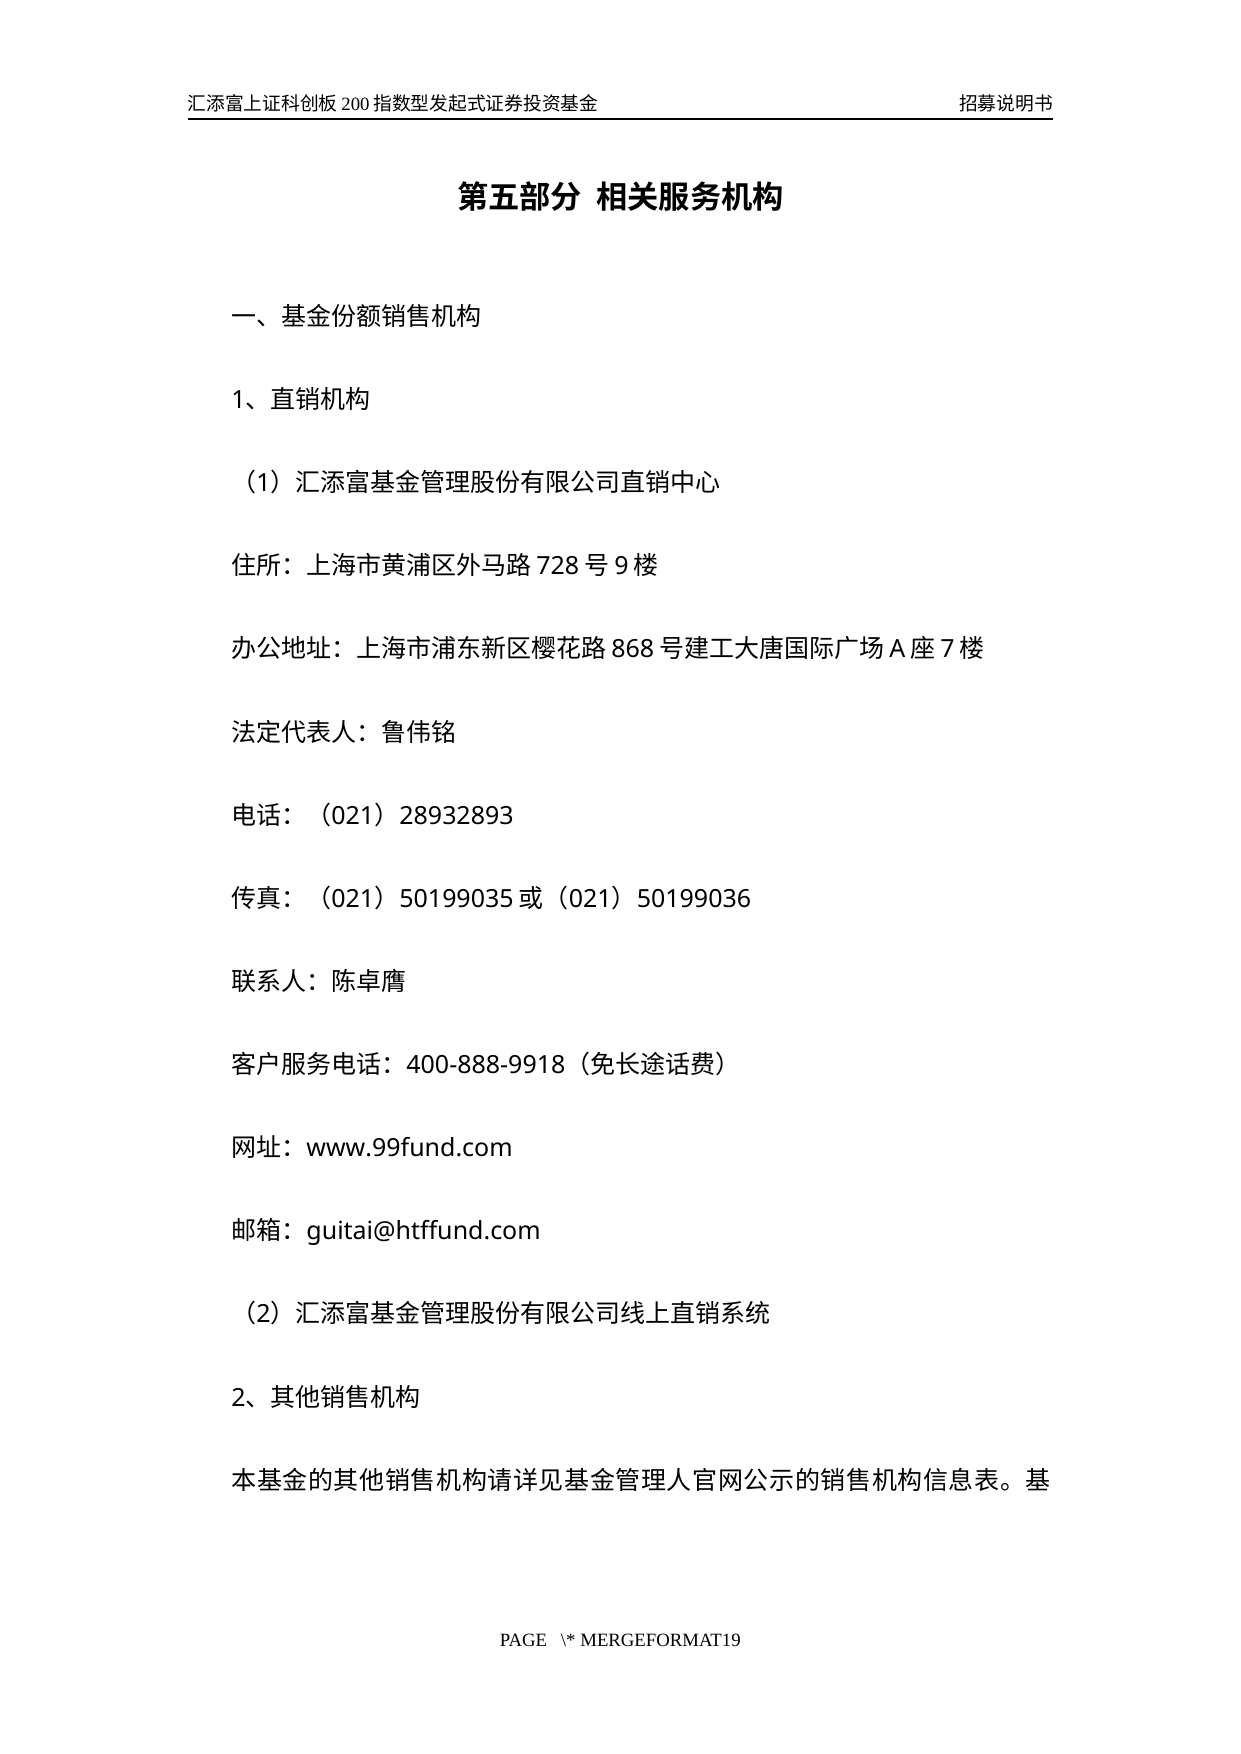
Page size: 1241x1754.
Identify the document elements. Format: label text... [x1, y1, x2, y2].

text 邮箱：guitai@htffund.com [187, 1196, 1053, 1261]
text 1、直销机构 [187, 365, 1053, 430]
text （2）汇添富基金管理股份有限公司线上直销系统 [187, 1279, 1053, 1344]
text 住所：上海市黄浦区外马路728号9楼 [187, 531, 1053, 596]
text 一、基金份额销售机构 [187, 282, 1053, 347]
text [187, 1446, 1053, 1511]
subtitle 第五部分 相关服务机构 [187, 162, 1053, 227]
text 网址：www.99fund.com [187, 1113, 1053, 1178]
text 电话：（021）28932893 [187, 781, 1053, 846]
text 2、其他销售机构 [187, 1363, 1053, 1428]
text 法定代表人：鲁伟铭 [187, 698, 1053, 763]
text 联系人：陈卓膺 [187, 947, 1053, 1012]
text 客户服务电话：400-888-9918（免长途话费） [187, 1030, 1053, 1095]
text 办公地址：上海市浦东新区樱花路868号建工大唐国际广场A座7楼 [187, 614, 1053, 679]
text （1）汇添富基金管理股份有限公司直销中心 [187, 448, 1053, 513]
text 传真：（021）50199035或（021）50199036 [187, 864, 1053, 929]
